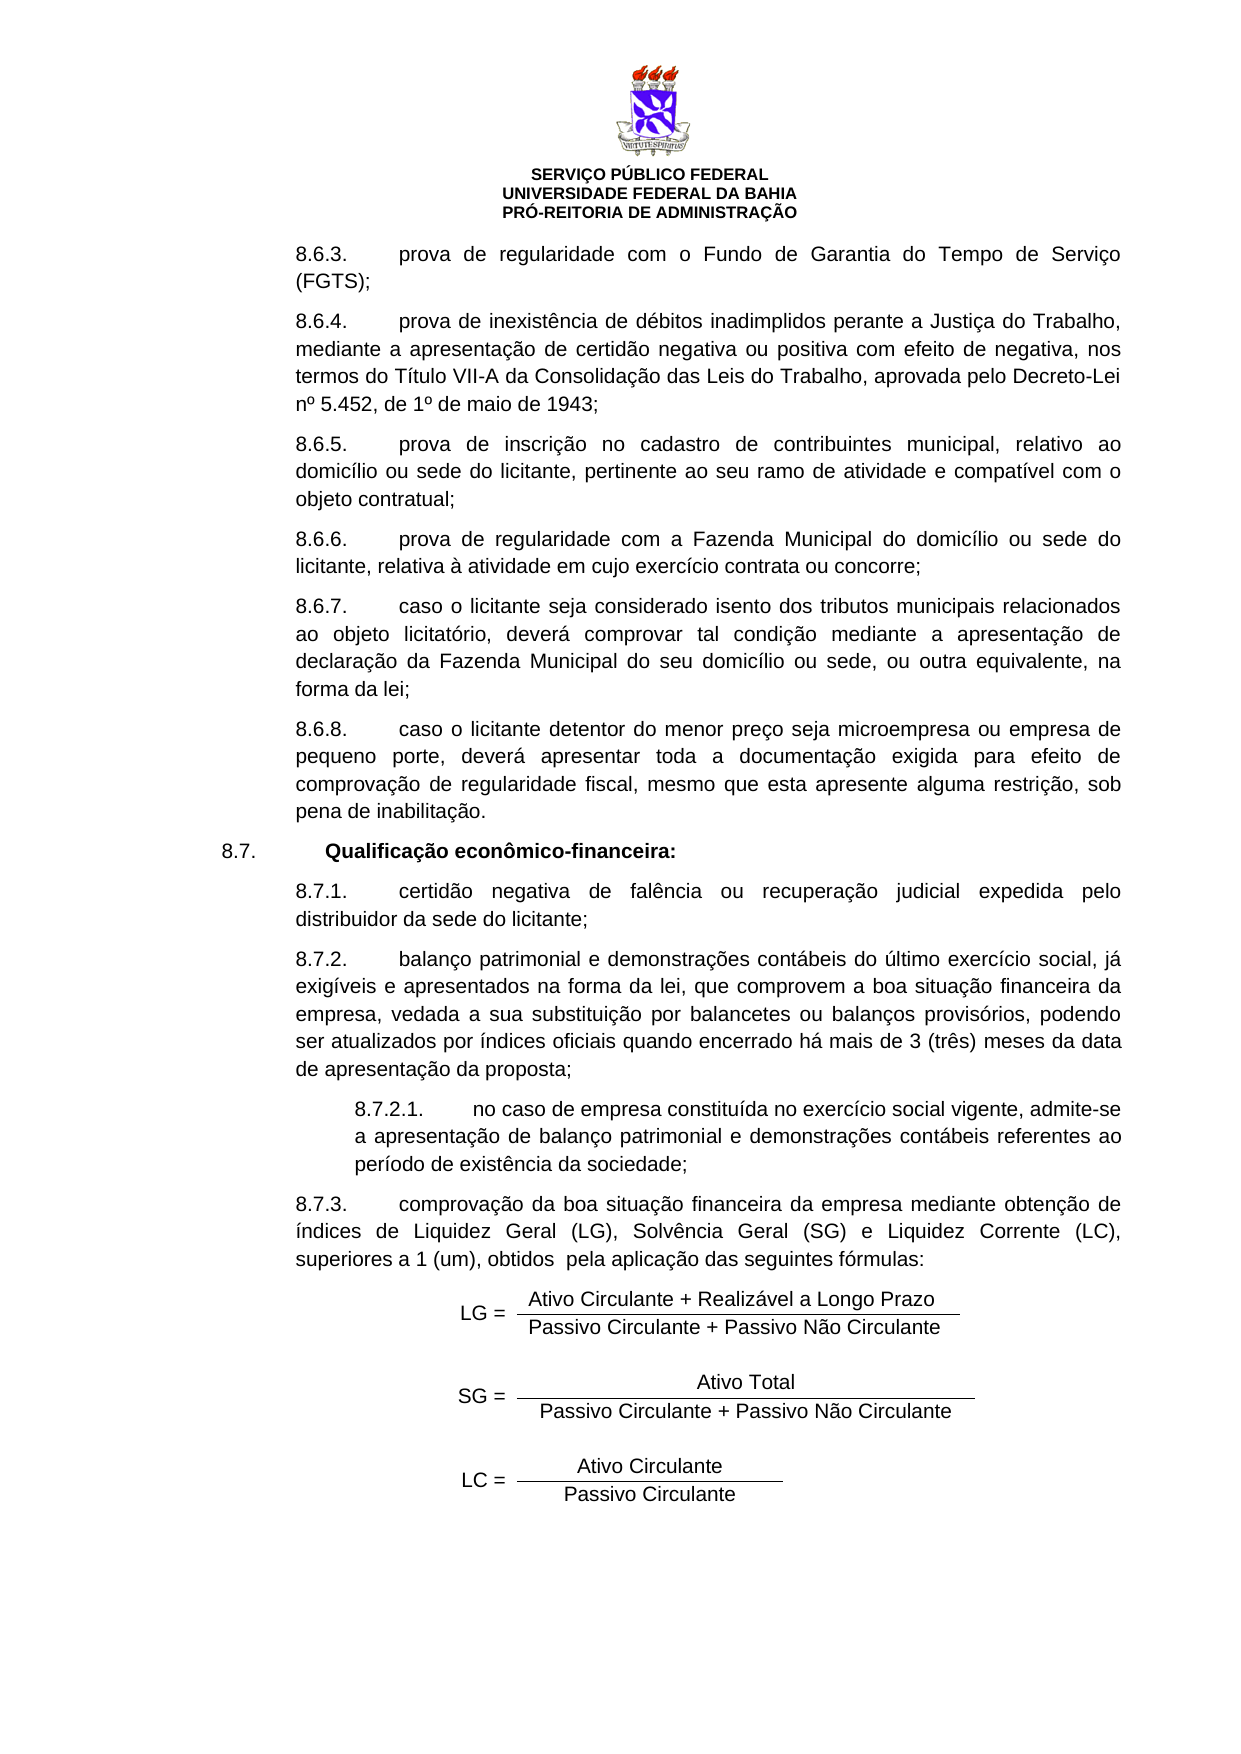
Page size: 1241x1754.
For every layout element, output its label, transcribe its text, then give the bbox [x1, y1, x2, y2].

list prova de inexistência de débitos inadimplidos perante a Justiça do Trabalho, mediante a apresentação de certidão negativa ou positiva com efeito de negativa, nos termos do Título VII-A da Consolidação das Leis do Trabalho, aprovada pelo Decreto-Lei nº 5.452, de 1º de maio de 1943; [295, 309, 1122, 416]
table_cell Passivo Circulante + Passivo Não Circulante [517, 1315, 960, 1343]
list Qualificação econômico-financeira: [221, 839, 1122, 863]
list certidão negativa de falência ou recuperação judicial expedida pelo distribuidor da sede do licitante; [295, 879, 1122, 931]
list prova de regularidade com o Fundo de Garantia do Tempo de Serviço (FGTS); [295, 242, 1122, 293]
table_header Ativo Circulante [517, 1454, 783, 1481]
list caso o licitante detentor do menor preço seja microempresa ou empresa de pequeno porte, deverá apresentar toda a documentação exigida para efeito de comprovação de regularidade fiscal, mesmo que esta apresente alguma restrição, sob pena de inabilitação. [295, 717, 1122, 823]
table_header Ativo Total [517, 1370, 974, 1398]
list balanço patrimonial e demonstrações contábeis do último exercício social, já exigíveis e apresentados na forma da lei, que comprovem a boa situação financeira da empresa, vedada a sua substituição por balancetes ou balanços provisórios, podendo ser atualizados por índices oficiais quando encerrado há mais de 3 (três) meses da data de apresentação da proposta; [295, 947, 1122, 1081]
list no caso de empresa constituída no exercício social vigente, admite-se a apresentação de balanço patrimonial e demonstrações contábeis referentes ao período de existência da sociedade; [354, 1097, 1122, 1176]
table_header Ativo Circulante + Realizável a Longo Prazo [517, 1287, 960, 1314]
table_header SG = [284, 1370, 517, 1426]
list comprovação da boa situação financeira da empresa mediante obtenção de índices de Liquidez Geral (LG), Solvência Geral (SG) e Liquidez Corrente (LC), superiores a 1 (um), obtidos pela aplicação das seguintes fórmulas: [295, 1192, 1122, 1271]
picture [616, 64, 691, 158]
table_cell Passivo Circulante [517, 1482, 783, 1510]
table_cell Passivo Circulante + Passivo Não Circulante [517, 1399, 974, 1426]
list caso o licitante seja considerado isento dos tributos municipais relacionados ao objeto licitatório, deverá comprovar tal condição mediante a apresentação de declaração da Fazenda Municipal do seu domicílio ou sede, ou outra equivalente, na forma da lei; [295, 594, 1122, 701]
list prova de regularidade com a Fazenda Municipal do domicílio ou sede do licitante, relativa à atividade em cujo exercício contrata ou concorre; [295, 527, 1122, 578]
table_header LG = [284, 1287, 517, 1343]
table_header LC = [284, 1454, 517, 1510]
list prova de inscrição no cadastro de contribuintes municipal, relativo ao domicílio ou sede do licitante, pertinente ao seu ramo de atividade e compatível com o objeto contratual; [295, 432, 1122, 511]
